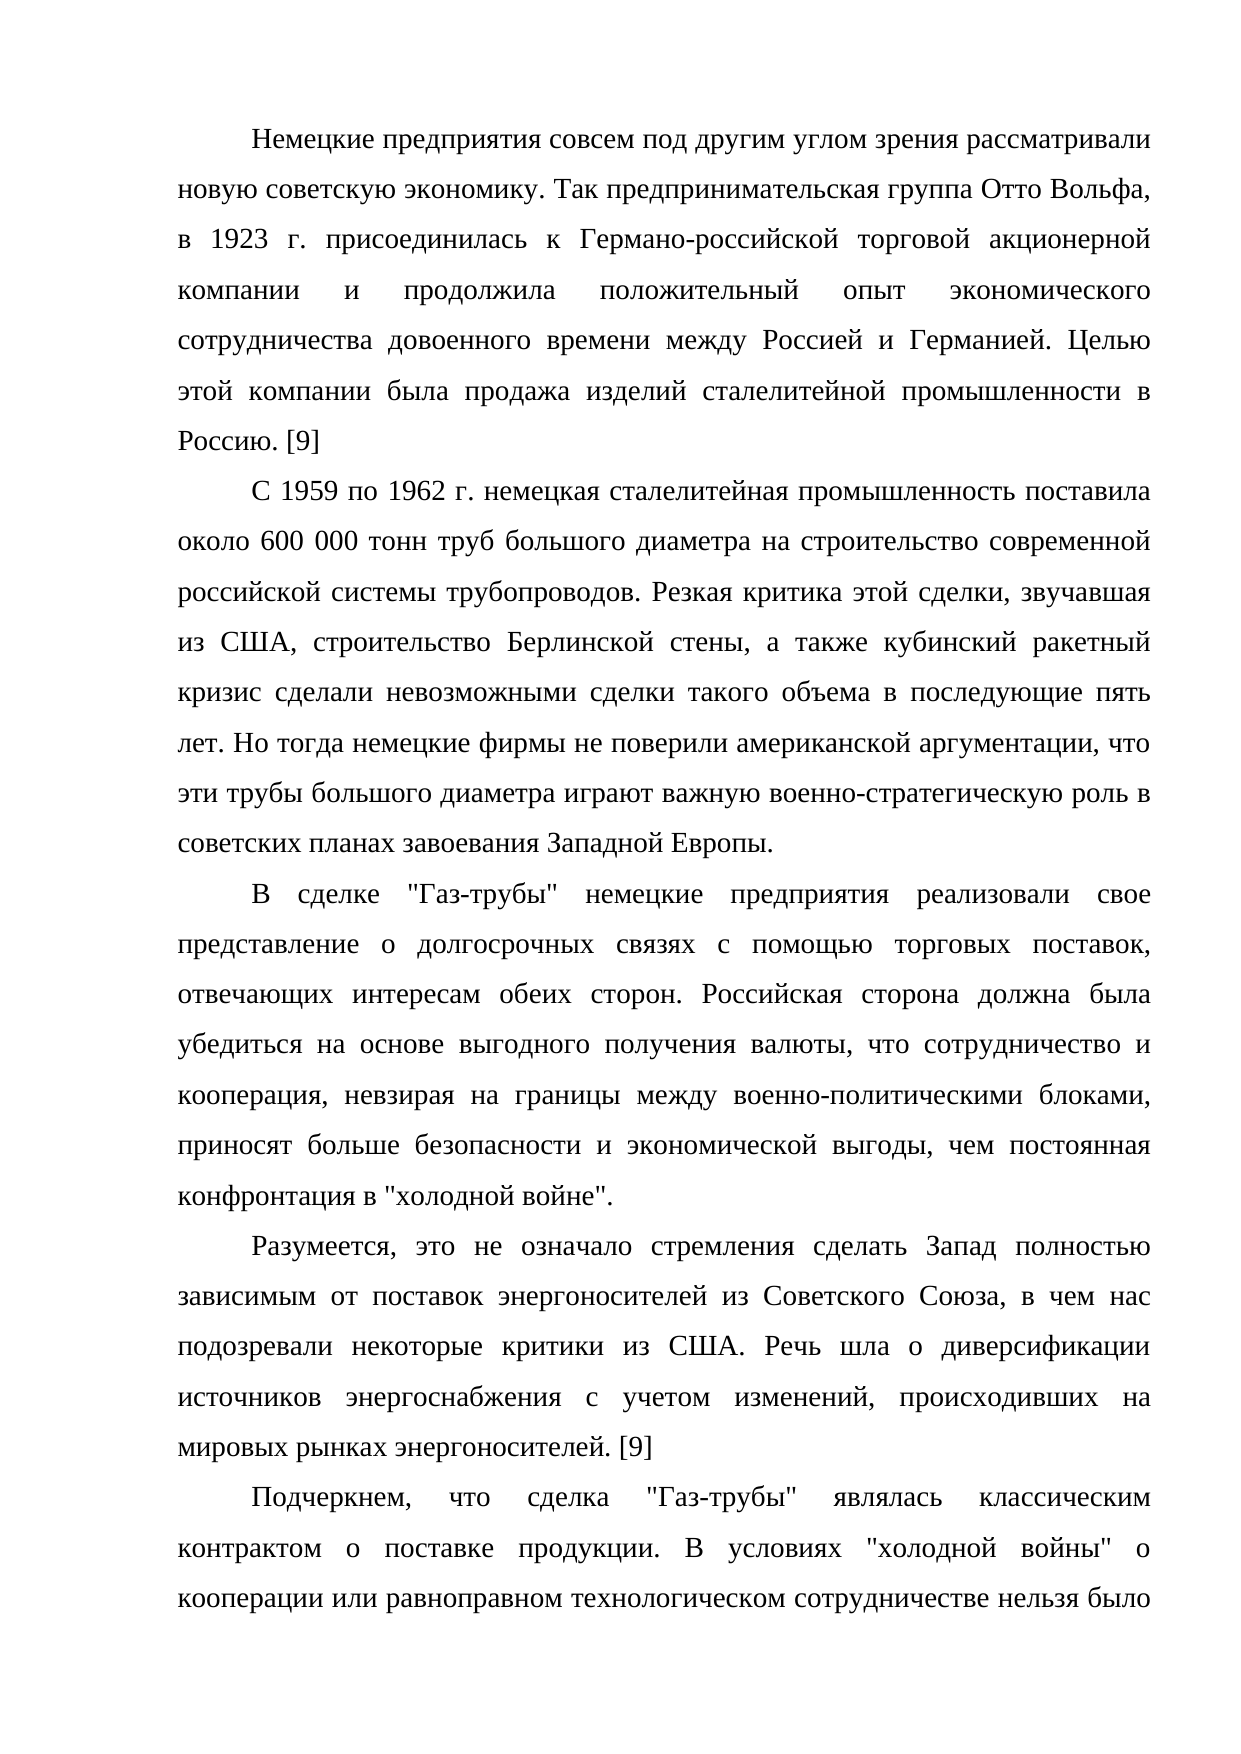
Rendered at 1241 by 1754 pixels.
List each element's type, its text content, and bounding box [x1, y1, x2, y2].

text С 1959 по . немецкая сталелитейная промышленность поставила около 600 000 тонн труб большого диаметра на строительство современной российской системы трубопроводов. Резкая критика этой сделки, звучавшая из США, строительство Берлинской стены, а также кубинский ракетный кризис сделали невозможными сделки такого объема в последующие пять лет. Но тогда немецкие фирмы не поверили американской аргументации, что эти трубы большого диаметра играют важную военно-стратегическую роль в советских планах завоевания Западной Европы. [177, 473, 1152, 859]
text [177, 1479, 1152, 1614]
text Немецкие предприятия совсем под другим углом зрения рассматривали новую советскую экономику. Так предпринимательская группа Отто Вольфа, в . присоединилась к Германо-российской торговой акционерной компании и продолжила положительный опыт экономического сотрудничества довоенного времени между Россией и Германией. Целью этой компании была продажа изделий сталелитейной промышленности в Россию. [9] [177, 121, 1152, 456]
text В сделке "Газ-трубы" немецкие предприятия реализовали свое представление о долгосрочных связях с помощью торговых поставок, отвечающих интересам обеих сторон. Российская сторона должна была убедиться на основе выгодного получения валюты, что сотрудничество и кооперация, невзирая на границы между военно-политическими блоками, приносят больше безопасности и экономической выгоды, чем постоянная конфронтация в "холодной войне". [177, 876, 1152, 1211]
text Разумеется, это не означало стремления сделать Запад полностью зависимым от поставок энергоносителей из Советского Союза, в чем нас подозревали некоторые критики из США. Речь шла о диверсификации источников энергоснабжения с учетом изменений, происходивших на мировых рынках энергоносителей. [9] [177, 1228, 1152, 1463]
